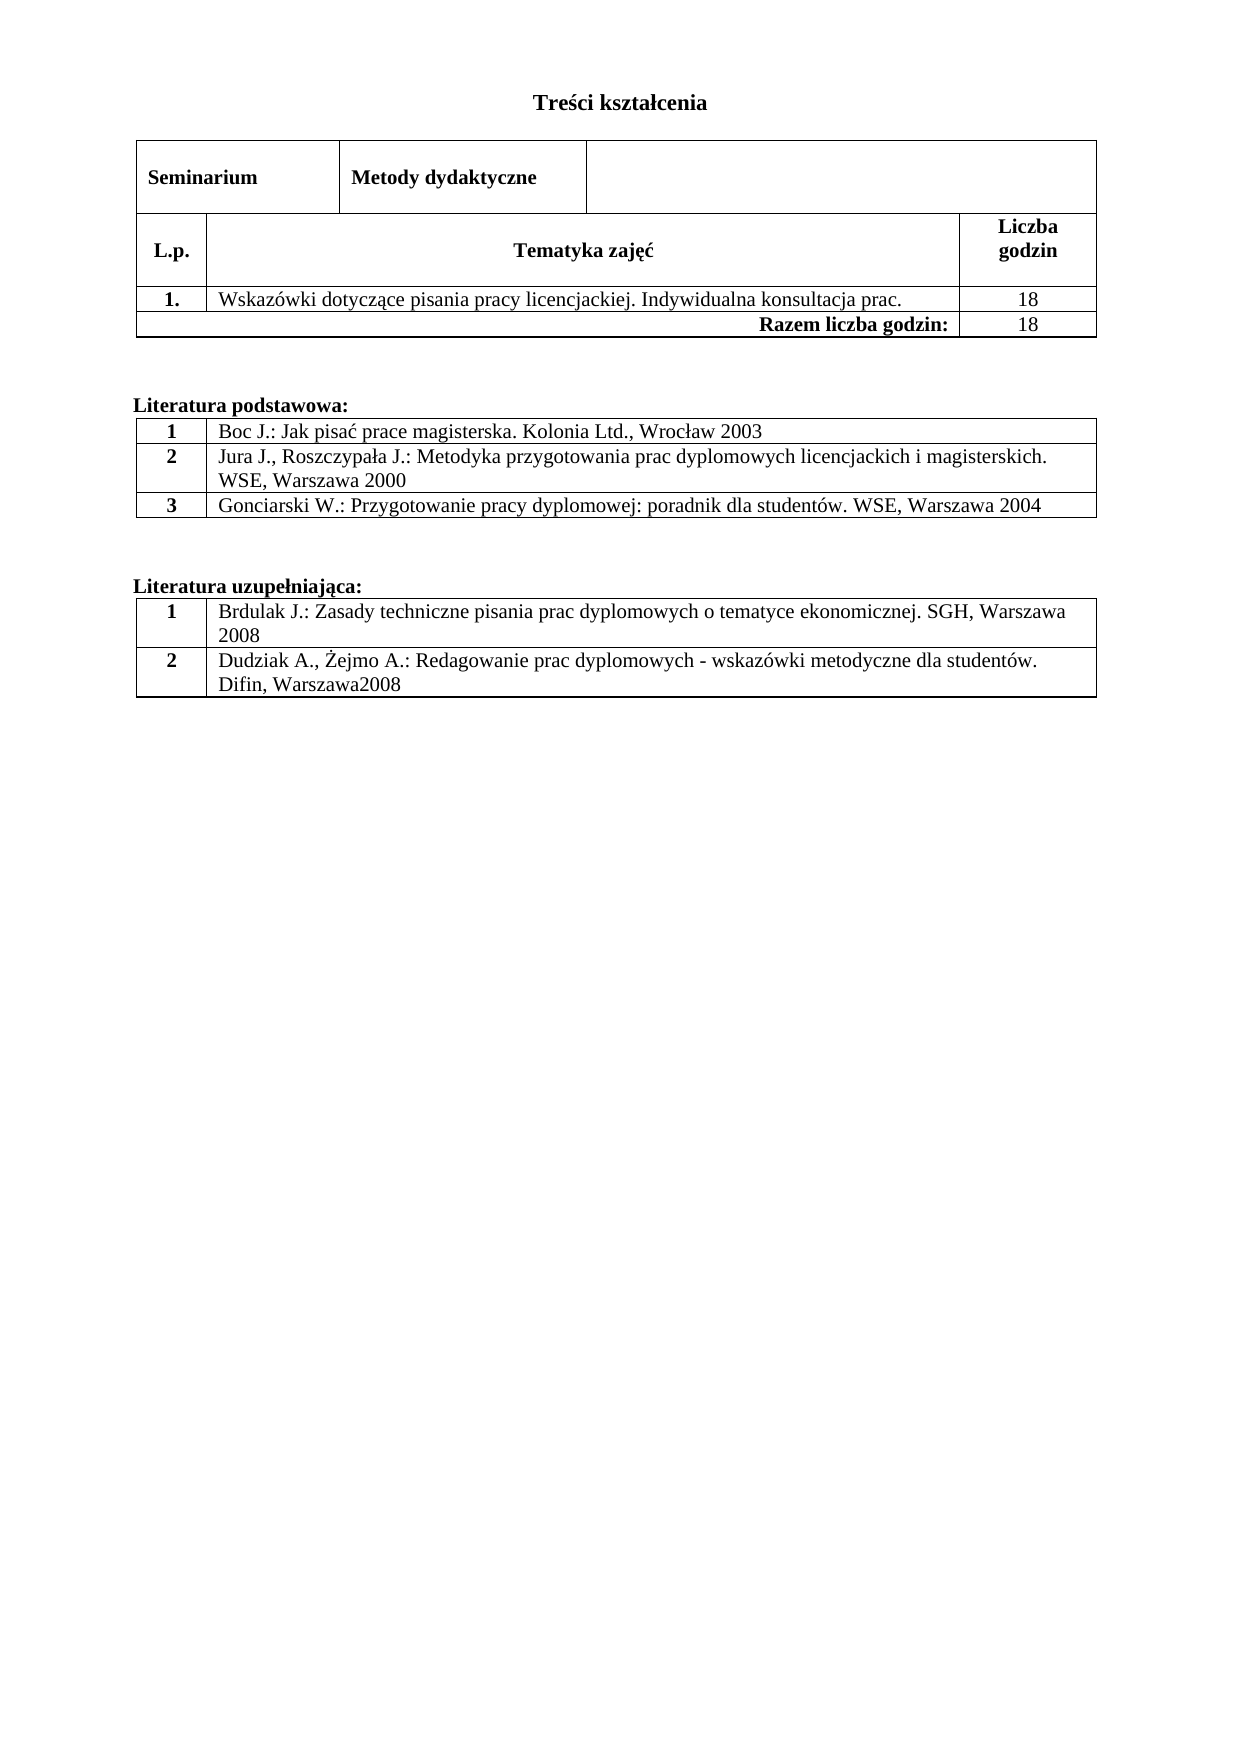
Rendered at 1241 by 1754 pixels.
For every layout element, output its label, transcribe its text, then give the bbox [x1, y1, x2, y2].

text Treści kształcenia [148, 89, 1092, 115]
text Literatura uzupełniająca: [133, 574, 1092, 598]
table_cell Wskazówki dotyczące pisania pracy licencjackiej. Indywidualna konsultacja prac. [207, 287, 959, 311]
table_cell 1. [137, 287, 206, 311]
table_cell 18 [960, 287, 1096, 311]
table_cell Razem liczba godzin: [137, 312, 959, 336]
text Literatura podstawowa: [133, 393, 1092, 417]
table_header 1 [137, 599, 206, 647]
table_cell Gonciarski W.: Przygotowanie pracy dyplomowej: poradnik dla studentów. WSE, Warszawa 2004 [207, 493, 1096, 517]
table_header Metody dydaktyczne [340, 141, 586, 213]
table_cell Dudziak A., Żejmo A.: Redagowanie prac dyplomowych - wskazówki metodyczne dla studentów. Difin, Warszawa2008 [207, 648, 1096, 696]
table_cell Tematyka zajęć [207, 214, 959, 286]
table_cell L.p. [137, 214, 206, 286]
table_cell 2 [137, 444, 206, 492]
table_cell Jura J., Roszczypała J.: Metodyka przygotowania prac dyplomowych licencjackich i magisterskich. WSE, Warszawa 2000 [207, 444, 1096, 492]
table_cell 3 [137, 493, 206, 517]
table_header 1 [137, 419, 206, 443]
table_header Boc J.: Jak pisać prace magisterska. Kolonia Ltd., Wrocław 2003 [207, 419, 1096, 443]
table_header Brdulak J.: Zasady techniczne pisania prac dyplomowych o tematyce ekonomicznej. SGH, Warszawa 2008 [207, 599, 1096, 647]
table_cell 2 [137, 648, 206, 696]
table_header [587, 141, 1096, 213]
table_header Seminarium [137, 141, 339, 213]
table_cell 18 [960, 312, 1096, 336]
table_cell Liczba godzin [960, 214, 1096, 286]
